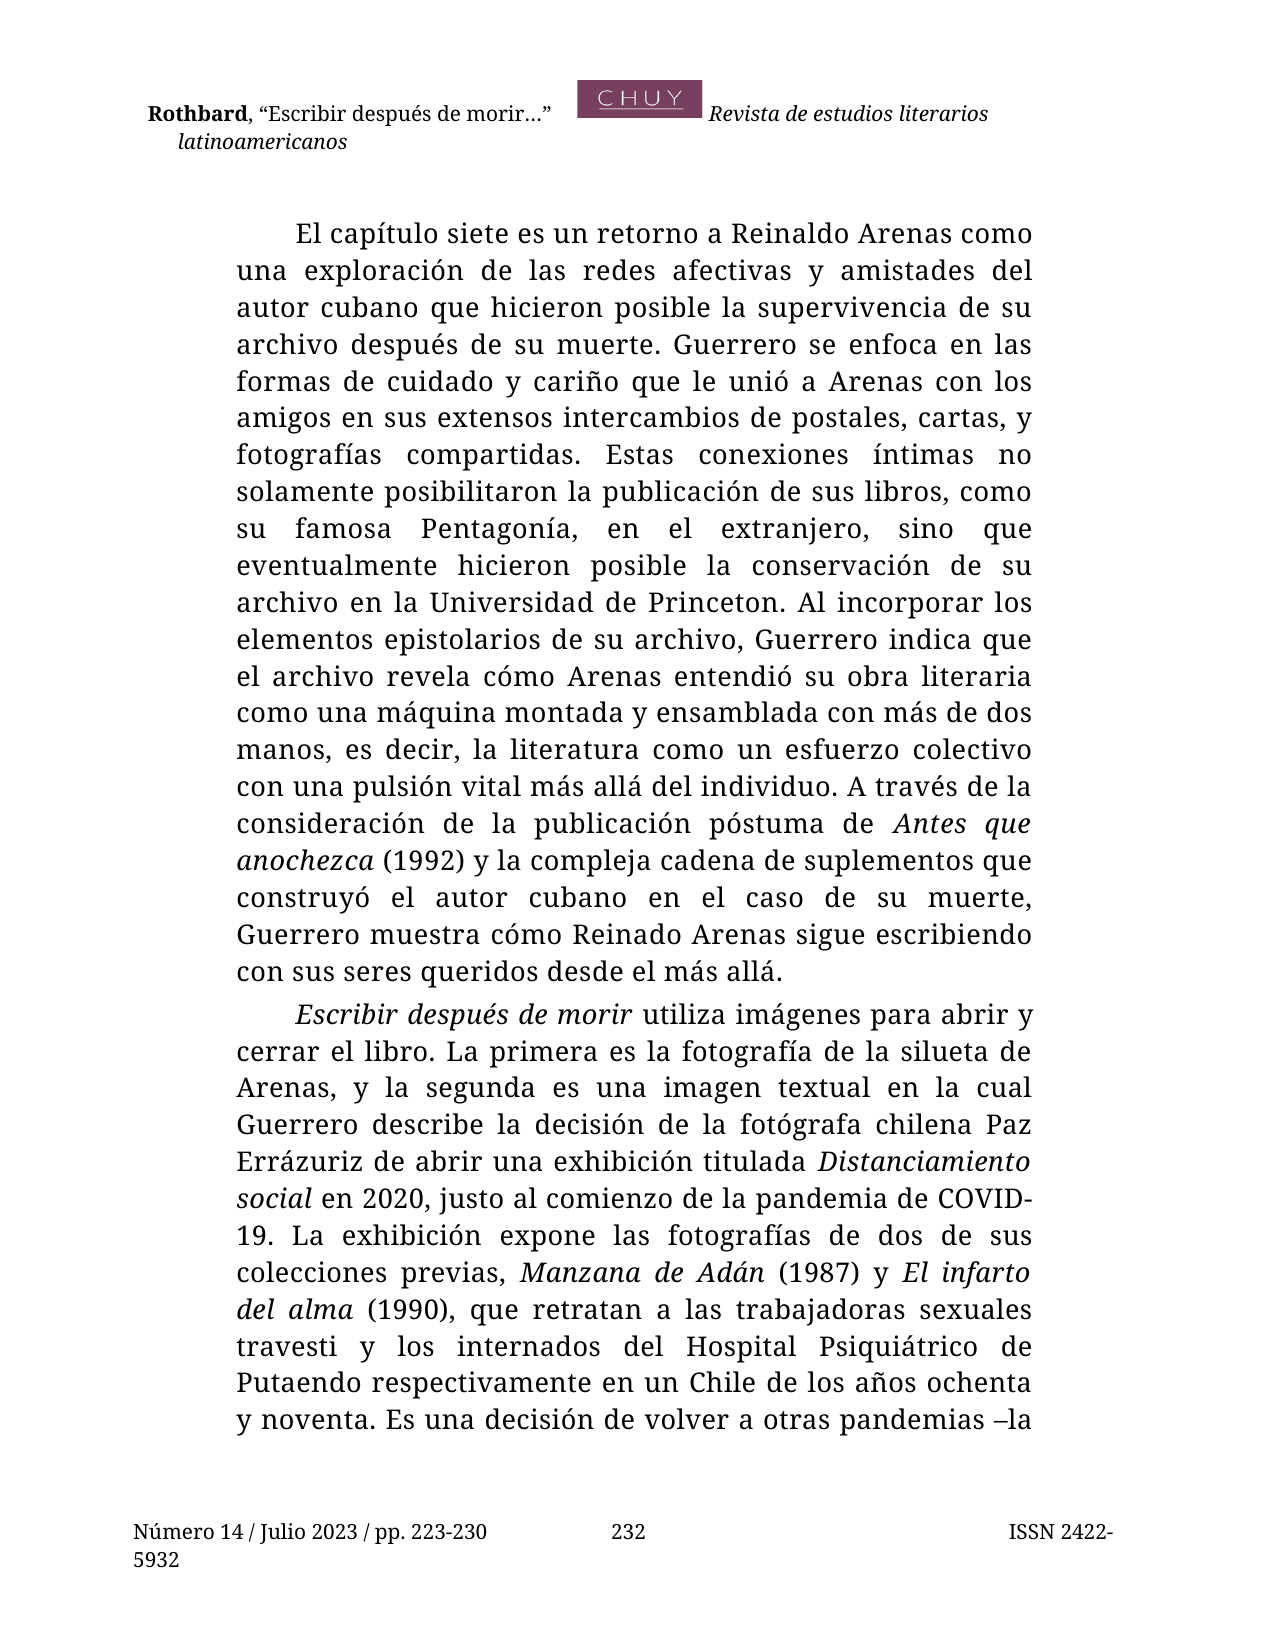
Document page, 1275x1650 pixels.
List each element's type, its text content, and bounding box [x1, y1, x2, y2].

text El capítulo siete es un retorno a Reinaldo Arenas como una exploración de las redes afectivas y amistades del autor cubano que hicieron posible la supervivencia de su archivo después de su muerte. Guerrero se enfoca en las formas de cuidado y cariño que le unió a Arenas con los amigos en sus extensos intercambios de postales, cartas, y fotografías compartidas. Estas conexiones íntimas no solamente posibilitaron la publicación de sus libros, como su famosa Pentagonía, en el extranjero, sino que eventualmente hicieron posible la conservación de su archivo en la Universidad de Princeton. Al incorporar los elementos epistolarios de su archivo, Guerrero indica que el archivo revela cómo Arenas entendió su obra literaria como una máquina montada y ensamblada con más de dos manos, es decir, la literatura como un esfuerzo colectivo con una pulsión vital más allá del individuo. A través de la consideración de la publicación póstuma de Antes que anochezca (1992) y la compleja cadena de suplementos que construyó el autor cubano en el caso de su muerte, Guerrero muestra cómo Reinado Arenas sigue escribiendo con sus seres queridos desde el más allá. [236, 214, 1034, 989]
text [236, 995, 1034, 1438]
picture [577, 80, 703, 118]
